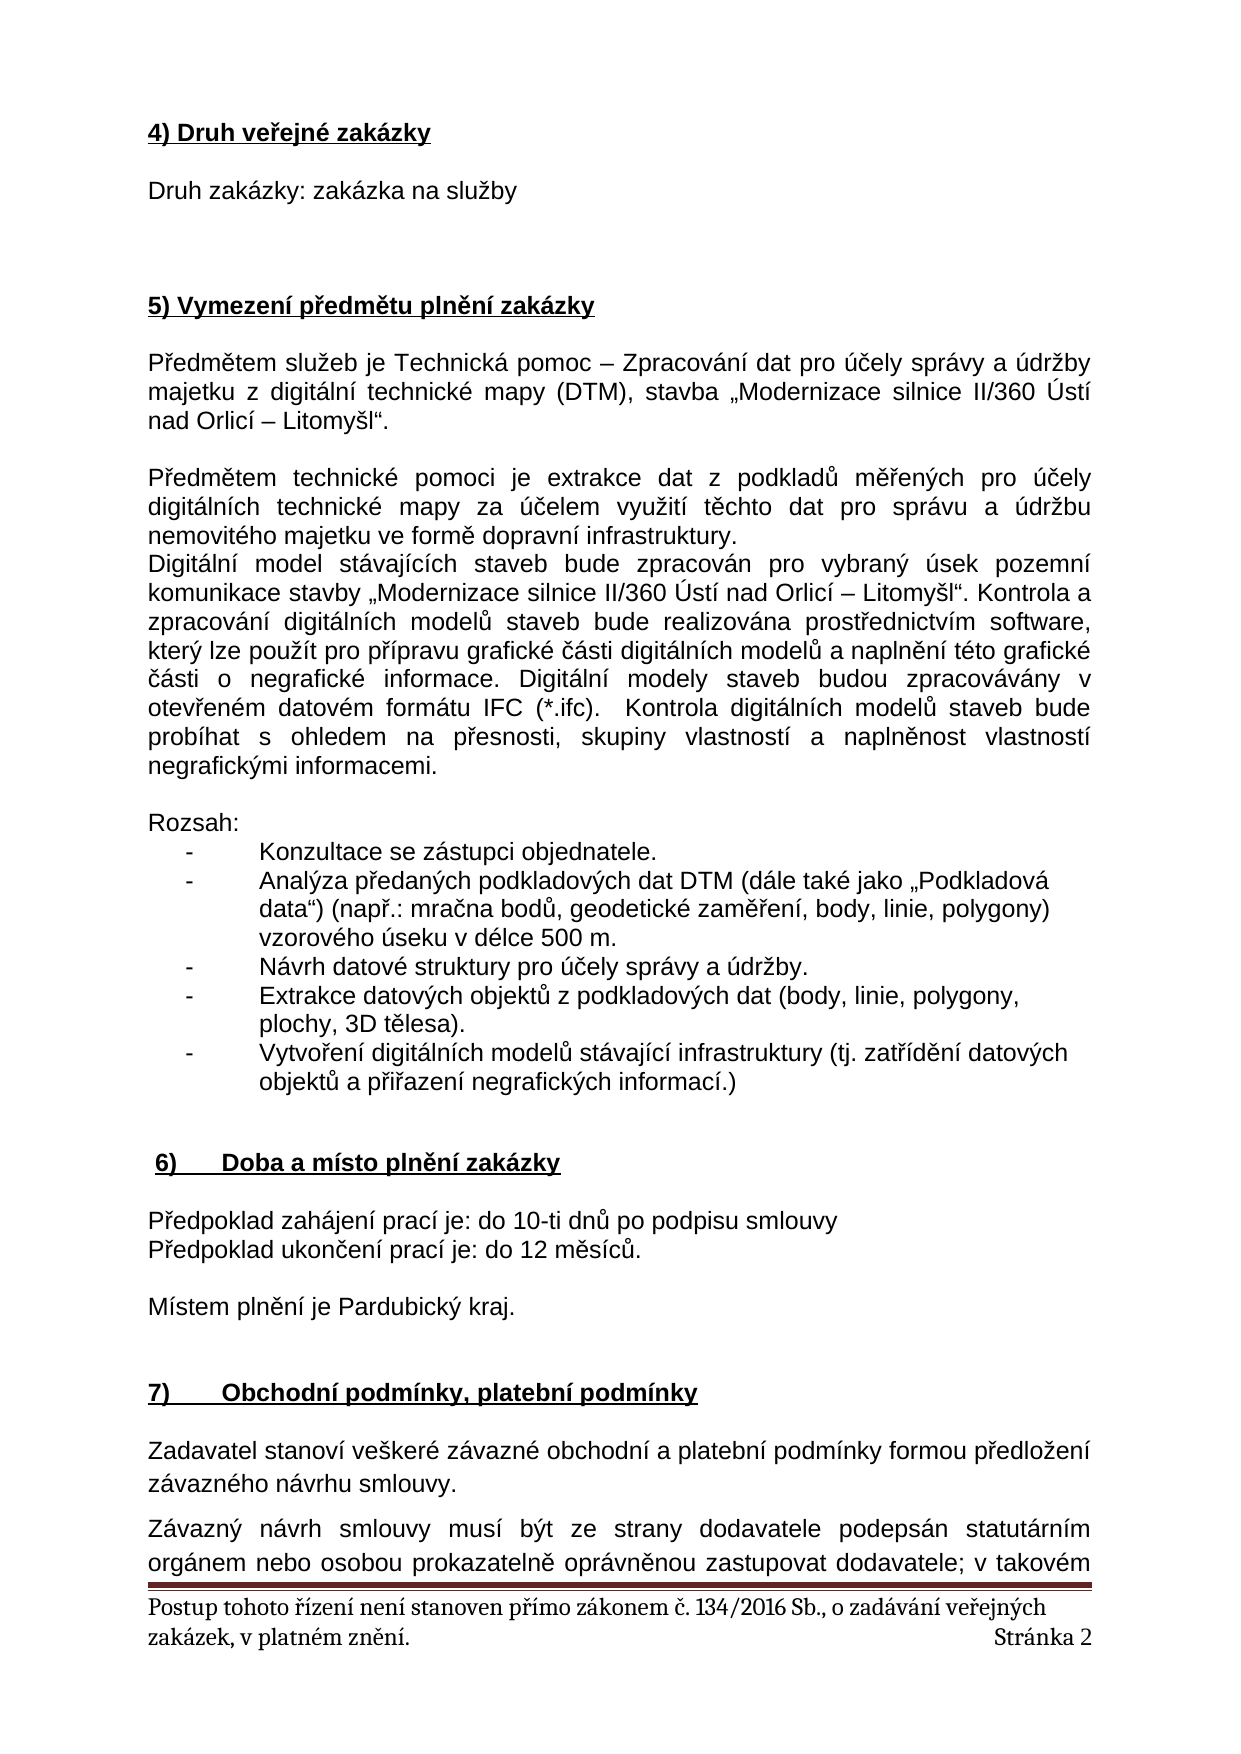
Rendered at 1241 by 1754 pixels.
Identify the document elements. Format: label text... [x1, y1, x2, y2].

text 5) Vymezení předmětu plnění zakázky [148, 291, 1092, 319]
list Konzultace se zástupci objednatele. [185, 837, 1092, 866]
text Předpoklad ukončení prací je: do 12 měsíců. [148, 1235, 1092, 1263]
text Předmětem technické pomoci je extrakce dat z podkladů měřených pro účely digitálních technické mapy za účelem využití těchto dat pro správu a údržbu nemovitého majetku ve formě dopravní infrastruktury. [148, 463, 1092, 549]
text Druh zakázky: zakázka na služby [148, 176, 1092, 204]
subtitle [148, 1514, 1092, 1576]
text 7) Obchodní podmínky, platební podmínky [148, 1378, 1092, 1407]
list Návrh datové struktury pro účely správy a údržby. [185, 952, 1092, 981]
text 6) Doba a místo plnění zakázky [148, 1148, 1092, 1177]
text Digitální model stávajících staveb bude zpracován pro vybraný úsek pozemní komunikace stavby „Modernizace silnice II/360 Ústí nad Orlicí – Litomyšl“. Kontrola a zpracování digitálních modelů staveb bude realizována prostřednictvím software, který lze použít pro přípravu grafické části digitálních modelů a naplnění této grafické části o negrafické informace. Digitální modely staveb budou zpracovávány v otevřeném datovém formátu IFC (*.ifc). Kontrola digitálních modelů staveb bude probíhat s ohledem na přesnosti, skupiny vlastností a naplněnost vlastností negrafickými informacemi. [148, 549, 1092, 779]
text Místem plnění je Pardubický kraj. [148, 1292, 1092, 1321]
list Extrakce datových objektů z podkladových dat (body, linie, polygony, plochy, 3D tělesa). [185, 981, 1092, 1038]
list Analýza předaných podkladových dat DTM (dále také jako „Podkladová data“) (např.: mračna bodů, geodetické zaměření, body, linie, polygony) vzorového úseku v délce 500 m. [185, 866, 1092, 952]
text Rozsah: [148, 808, 1092, 837]
list Vytvoření digitálních modelů stávající infrastruktury (tj. zatřídění datových objektů a přiřazení negrafických informací.) [185, 1038, 1092, 1096]
text Předpoklad zahájení prací je: do 10-ti dnů po podpisu smlouvy [148, 1206, 1092, 1235]
subtitle Zadavatel stanoví veškeré závazné obchodní a platební podmínky formou předložení závazného návrhu smlouvy. [148, 1436, 1092, 1498]
text 4) Druh veřejné zakázky [148, 118, 1092, 147]
text Předmětem služeb je Technická pomoc – Zpracování dat pro účely správy a údržby majetku z digitální technické mapy (DTM), stavba „Modernizace silnice II/360 Ústí nad Orlicí – Litomyšl“. [148, 348, 1092, 434]
